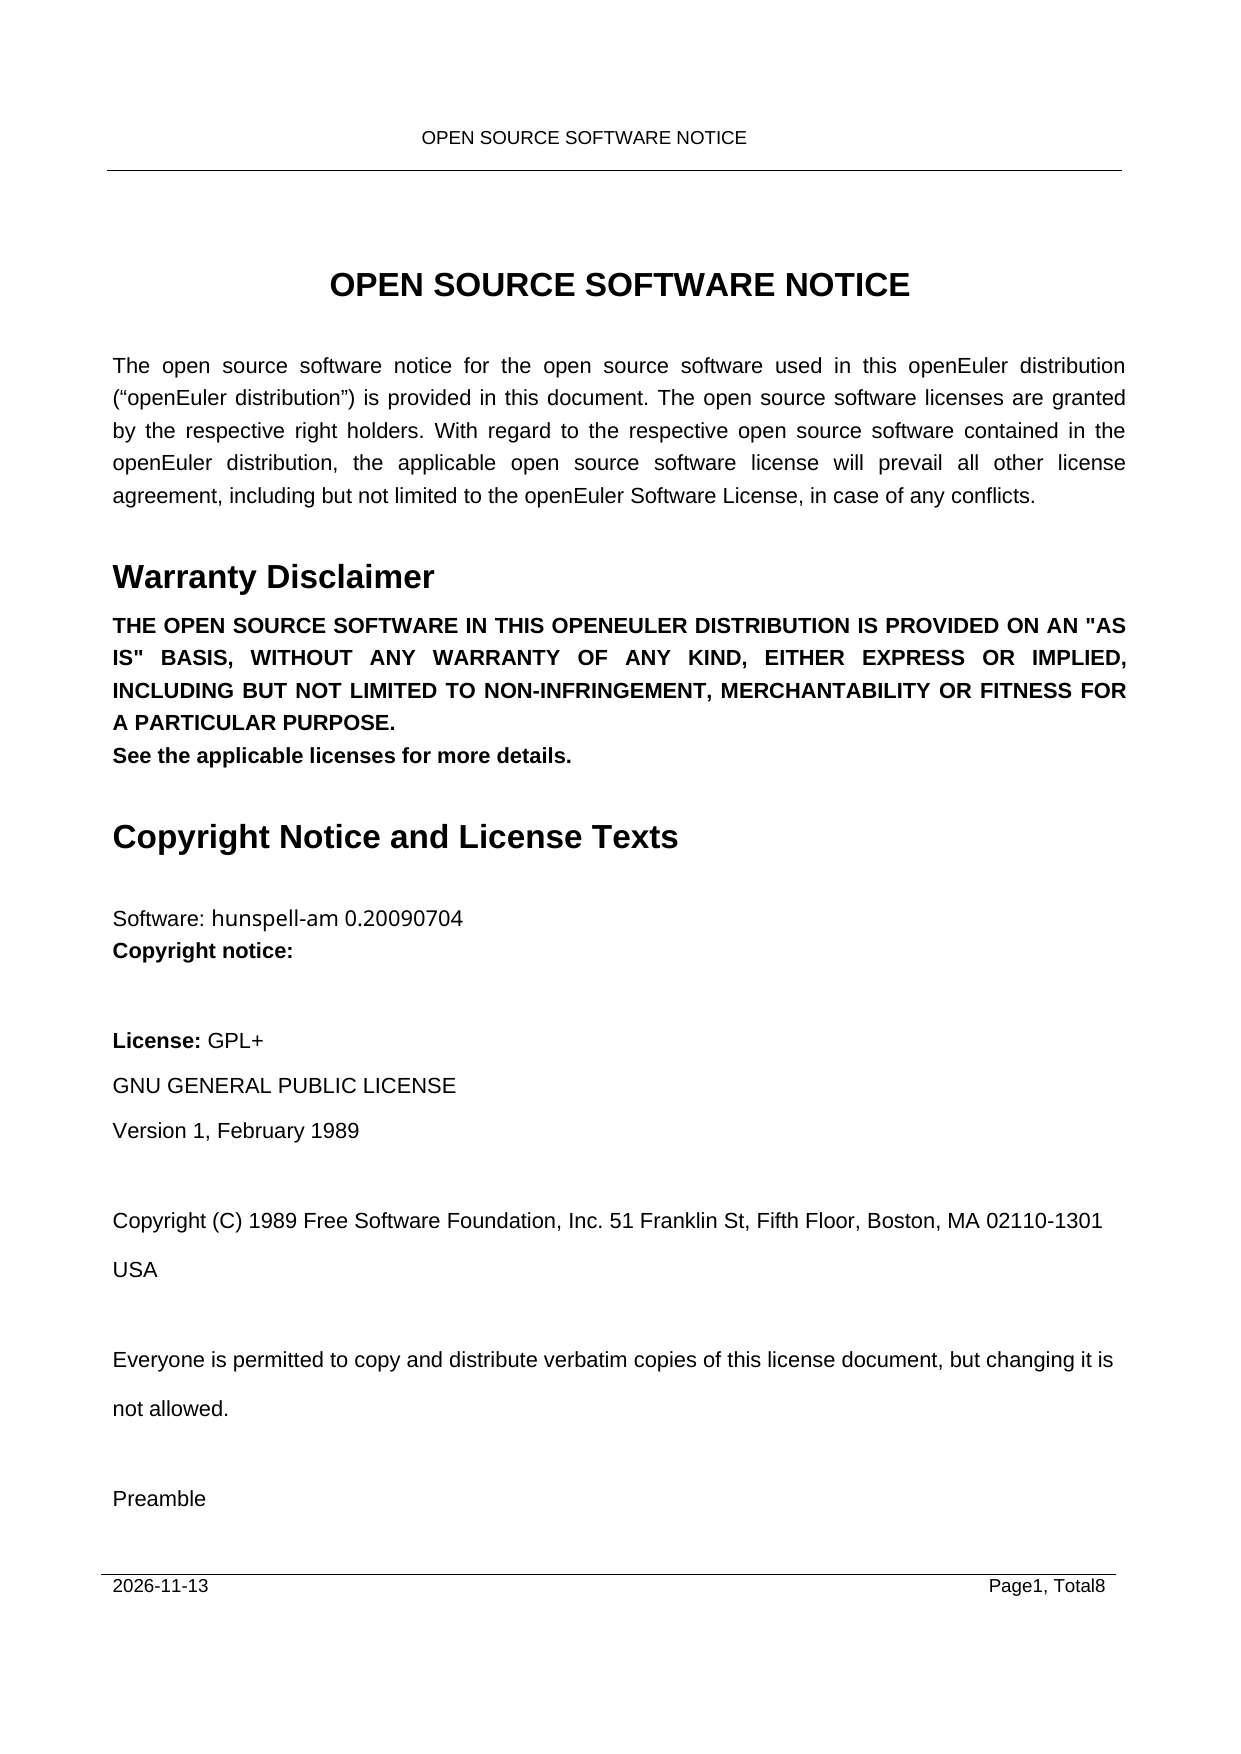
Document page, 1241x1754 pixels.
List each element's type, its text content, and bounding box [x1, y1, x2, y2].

text THE OPEN SOURCE SOFTWARE IN THIS OPENEULER DISTRIBUTION IS PROVIDED ON AN "AS IS" BASIS, WITHOUT ANY WARRANTY OF ANY KIND, EITHER EXPRESS OR IMPLIED, INCLUDING BUT NOT LIMITED TO NON-INFRINGEMENT, MERCHANTABILITY OR FITNESS FOR A PARTICULAR PURPOSE. See the applicable licenses for more details. [112, 609, 1128, 771]
text Software: hunspell-am 0.20090704 [112, 901, 1128, 934]
text Copyright (C) 1989 Free Software Foundation, Inc. 51 Franklin St, Fifth Floor, Boston, MA 02110-1301 USA [112, 1204, 1128, 1286]
text GNU GENERAL PUBLIC LICENSE [112, 1069, 1128, 1102]
text Everyone is permitted to copy and distribute verbatim copies of this license document, but changing it is not allowed. [112, 1343, 1128, 1425]
text OPEN SOURCE SOFTWARE NOTICE [112, 251, 1128, 316]
text Copyright Notice and License Texts [112, 804, 1128, 869]
text Copyright notice: [112, 934, 1128, 966]
text Version 1, February 1989 [112, 1114, 1128, 1147]
text The open source software notice for the open source software used in this openEuler distribution (“openEuler distribution”) is provided in this document. The open source software licenses are granted by the respective right holders. With regard to the respective open source software contained in the openEuler distribution, the applicable open source software license will prevail all other license agreement, including but not limited to the openEuler Software License, in case of any conflicts. [112, 349, 1128, 511]
text Preamble [112, 1482, 1128, 1515]
text Warranty Disclaimer [112, 544, 1128, 609]
text License: GPL+ [112, 1024, 1128, 1057]
